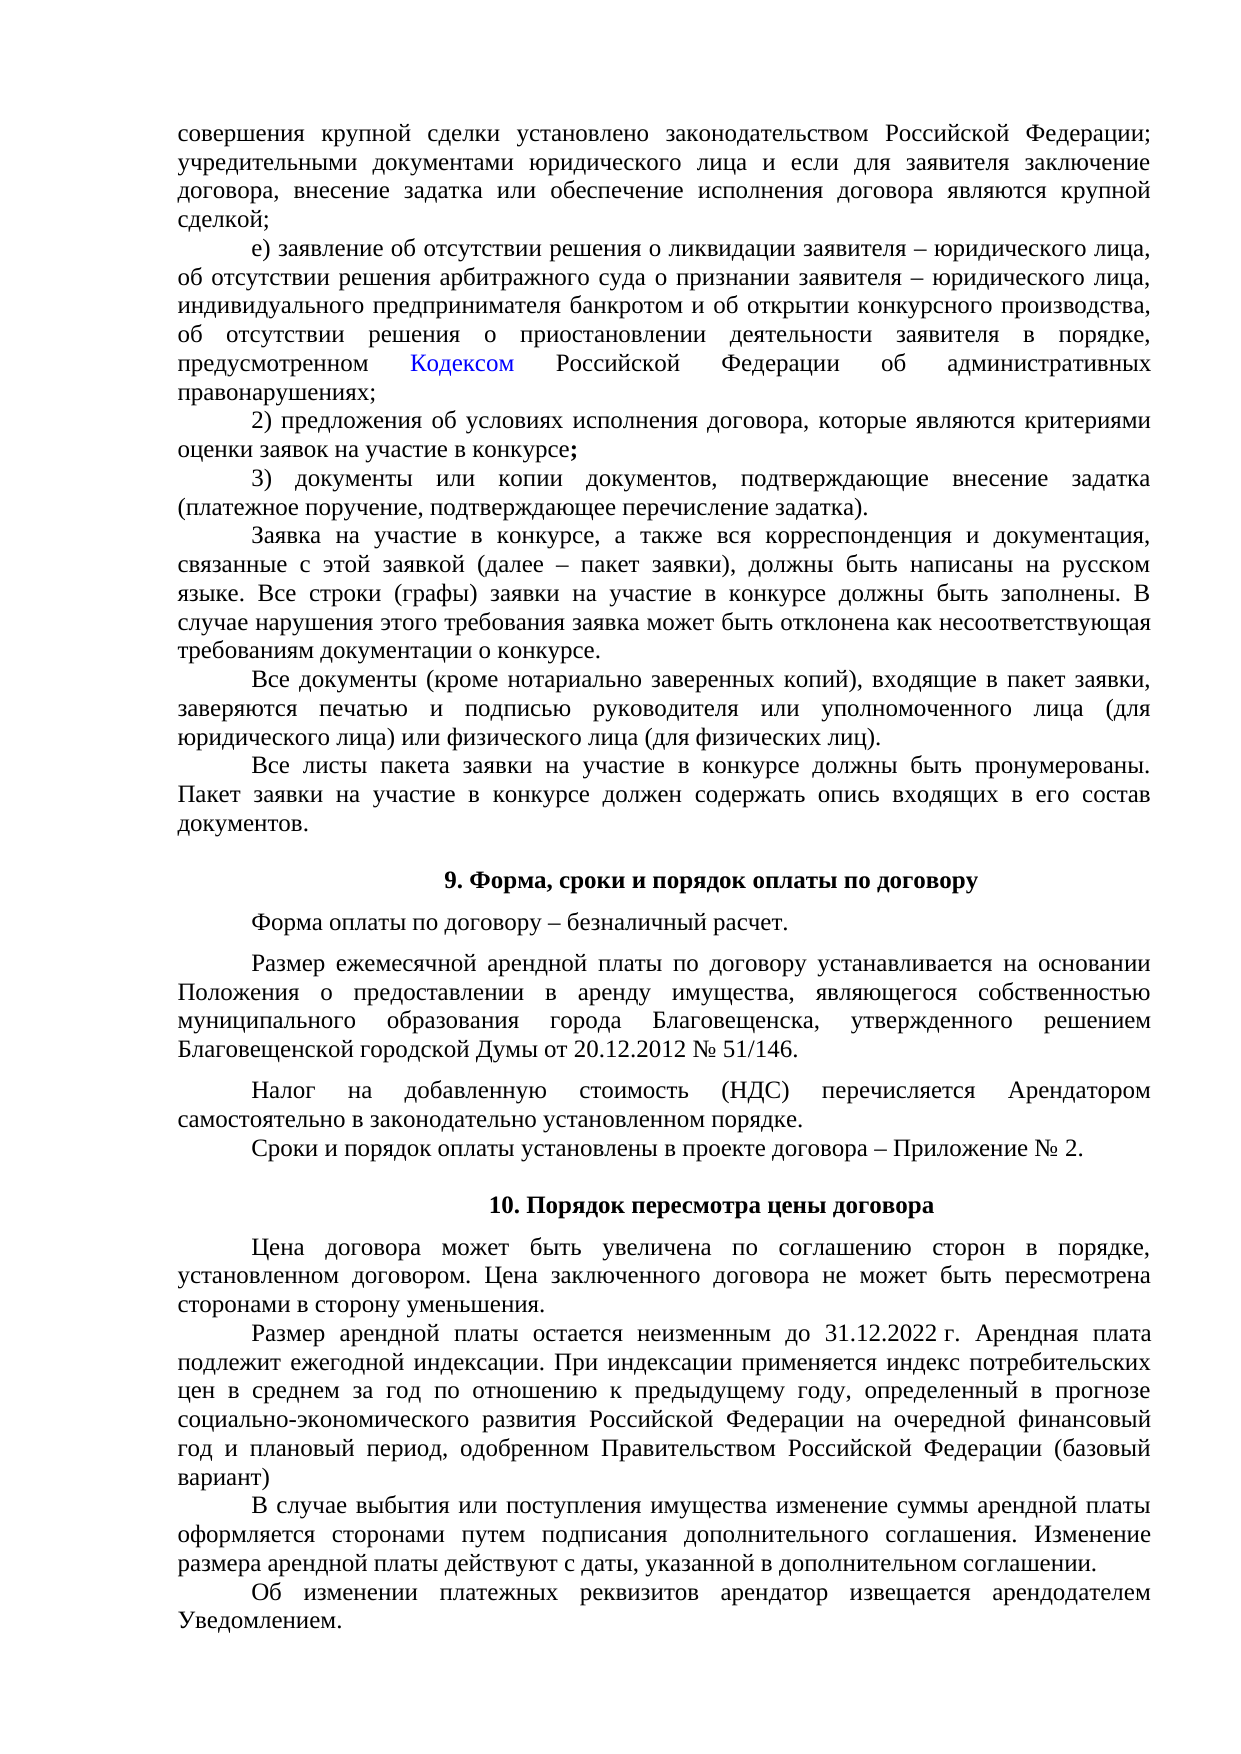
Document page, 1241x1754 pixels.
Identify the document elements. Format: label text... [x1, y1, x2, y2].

text 2) предложения об условиях исполнения договора, которые являются критериями оценки заявок на участие в конкурсе; [177, 406, 1152, 463]
text Все документы (кроме нотариально заверенных копий), входящие в пакет заявки, заверяются печатью и подписью руководителя или уполномоченного лица (для юридического лица) или физического лица (для физических лиц). [177, 664, 1152, 751]
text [177, 118, 1152, 233]
text е) заявление об отсутствии решения о ликвидации заявителя – юридического лица, об отсутствии решения арбитражного суда о признании заявителя – юридического лица, индивидуального предпринимателя банкротом и об открытии конкурсного производства, об отсутствии решения о приостановлении деятельности заявителя в порядке, предусмотренном Кодексом Российской Федерации об административных правонарушениях; [177, 233, 1152, 406]
text Размер арендной платы остается неизменным до 31.12.2022 г. Арендная плата подлежит ежегодной индексации. При индексации применяется индекс потребительских цен в среднем за год по отношению к предыдущему году, определенный в прогнозе социально-экономического развития Российской Федерации на очередной финансовый год и плановый период, одобренном Правительством Российской Федерации (базовый вариант) [177, 1318, 1152, 1491]
text В случае выбытия или поступления имущества изменение суммы арендной платы оформляется сторонами путем подписания дополнительного соглашения. Изменение размера арендной платы действуют с даты, указанной в дополнительном соглашении. [177, 1491, 1152, 1577]
text Цена договора может быть увеличена по соглашению сторон в порядке, установленном договором. Цена заключенного договора не может быть пересмотрена сторонами в сторону уменьшения. [177, 1232, 1152, 1318]
text 9. Форма, сроки и порядок оплаты по договору [177, 866, 1152, 894]
text Сроки и порядок оплаты установлены в проекте договора – Приложение № 2. [177, 1133, 1152, 1162]
text Размер ежемесячной арендной платы по договору устанавливается на основании Положения о предоставлении в аренду имущества, являющегося собственностью муниципального образования города Благовещенска, утвержденного решением Благовещенской городской Думы от 20.12.2012 № 51/146. [177, 948, 1152, 1063]
text 10. Порядок пересмотра цены договора [177, 1191, 1152, 1219]
text Об изменении платежных реквизитов арендатор извещается арендодателем Уведомлением. [177, 1577, 1152, 1634]
text Налог на добавленную стоимость (НДС) перечисляется Арендатором самостоятельно в законодательно установленном порядке. [177, 1076, 1152, 1133]
text Заявка на участие в конкурсе, а также вся корреспонденция и документация, связанные с этой заявкой (далее – пакет заявки), должны быть написаны на русском языке. Все строки (графы) заявки на участие в конкурсе должны быть заполнены. В случае нарушения этого требования заявка может быть отклонена как несоответствующая требованиям документации о конкурсе. [177, 521, 1152, 664]
text 3) документы или копии документов, подтверждающие внесение задатка (платежное поручение, подтверждающее перечисление задатка). [177, 463, 1152, 521]
text Форма оплаты по договору – безналичный расчет. [177, 907, 1152, 936]
text Все листы пакета заявки на участие в конкурсе должны быть пронумерованы. Пакет заявки на участие в конкурсе должен содержать опись входящих в его состав документов. [177, 751, 1152, 837]
